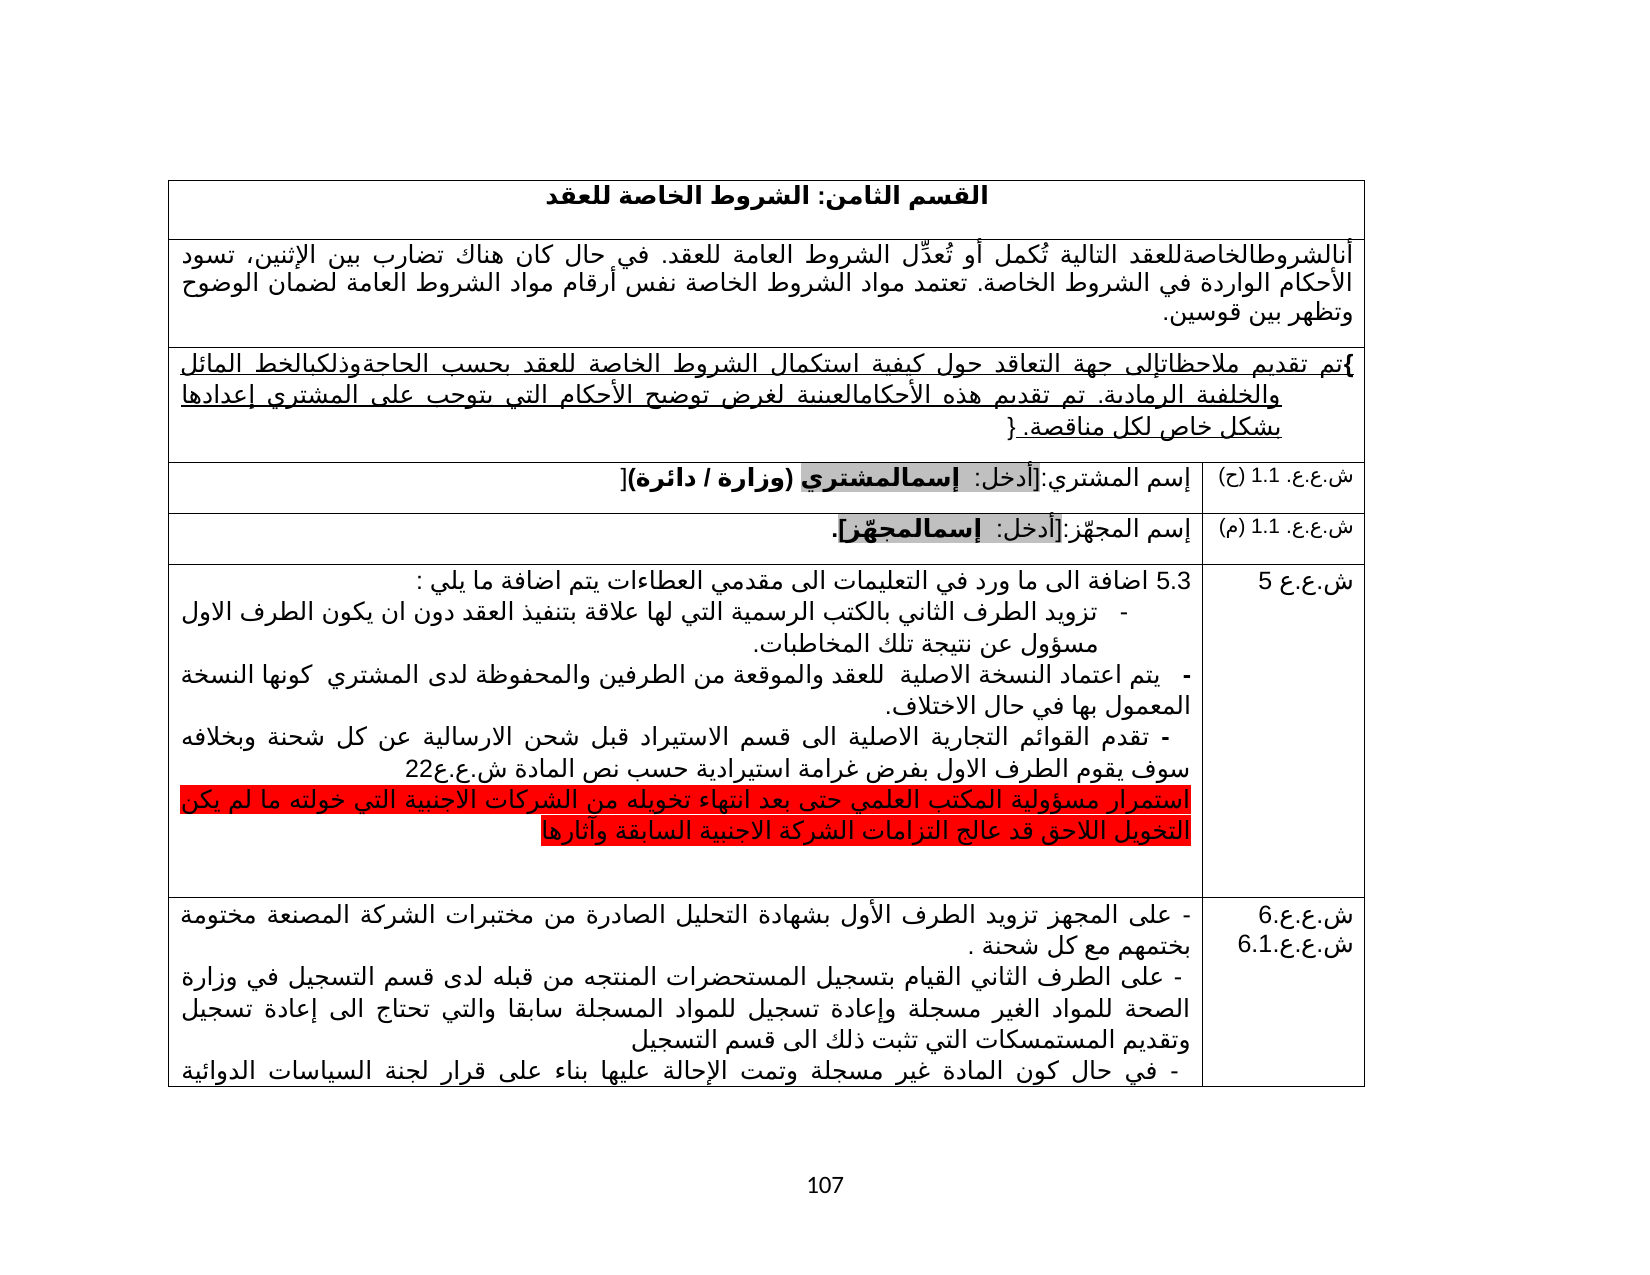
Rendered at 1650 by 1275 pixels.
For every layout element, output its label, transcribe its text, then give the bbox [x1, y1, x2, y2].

table_cell ش.ع.ع.6 ش.ع.ع.6.1 [1203, 898, 1364, 1086]
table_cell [169, 898, 1202, 1086]
table_cell ش.ع.ع. 1.1 (ح) [1203, 463, 1364, 513]
table_cell إسم المجهّز:[أدخل: إسمالمجهّز]. [169, 514, 1202, 563]
table_cell إسم المشتري:[أدخل: إسمالمشتري (وزارة / دائرة)[ [169, 463, 1202, 513]
table_cell ش.ع.ع. 1.1 (م) [1203, 514, 1364, 563]
table_cell 5.3 اضافة الى ما ورد في التعليمات الى مقدمي العطاءات يتم اضافة ما يلي : - تزويد الطرف الثاني بالكتب الرسمية التي لها علاقة بتنفيذ العقد دون ان يكون الطرف الاول مسؤول عن نتيجة تلك المخاطبات. - يتم اعتماد النسخة الاصلية للعقد والموقعة من الطرفين والمحفوظة لدى المشتري كونها النسخة المعمول بها في حال الاختلاف. - تقدم القوائم التجارية الاصلية الى قسم الاستيراد قبل شحن الارسالية عن كل شحنة وبخلافه سوف يقوم الطرف الاول بفرض غرامة استيرادية حسب نص المادة ش.ع.ع22 استمرار مسؤولية المكتب العلمي حتى بعد انتهاء تخويله من الشركات الاجنبية التي خولته ما لم يكن التخويل اللاحق قد عالج التزامات الشركة الاجنبية السابقة وآثارها [169, 565, 1202, 897]
table_cell أنالشروطالخاصةللعقد التالية تُكمل أو تُعدِّل الشروط العامة للعقد. في حال كان هناك تضارب بين الإثنين، تسود الأحكام الواردة في الشروط الخاصة. تعتمد مواد الشروط الخاصة نفس أرقام مواد الشروط العامة لضمان الوضوح وتظهر بين قوسين. [169, 240, 1364, 347]
table_cell }تم تقديم ملاحظاتإلى جهة التعاقد حول كيفية استكمال الشروط الخاصة للعقد بحسب الحاجةوذلكبالخط المائل والخلفية الرمادية. تم تقديم هذه الأحكامالعينية لغرض توضيح الأحكام التي يتوجب على المشتري إعدادها بشكل خاص لكل مناقصة. { [169, 348, 1364, 462]
table_header القسم الثامن: الشروط الخاصة للعقد [169, 181, 1364, 238]
table_cell ش.ع.ع 5 [1203, 565, 1364, 897]
